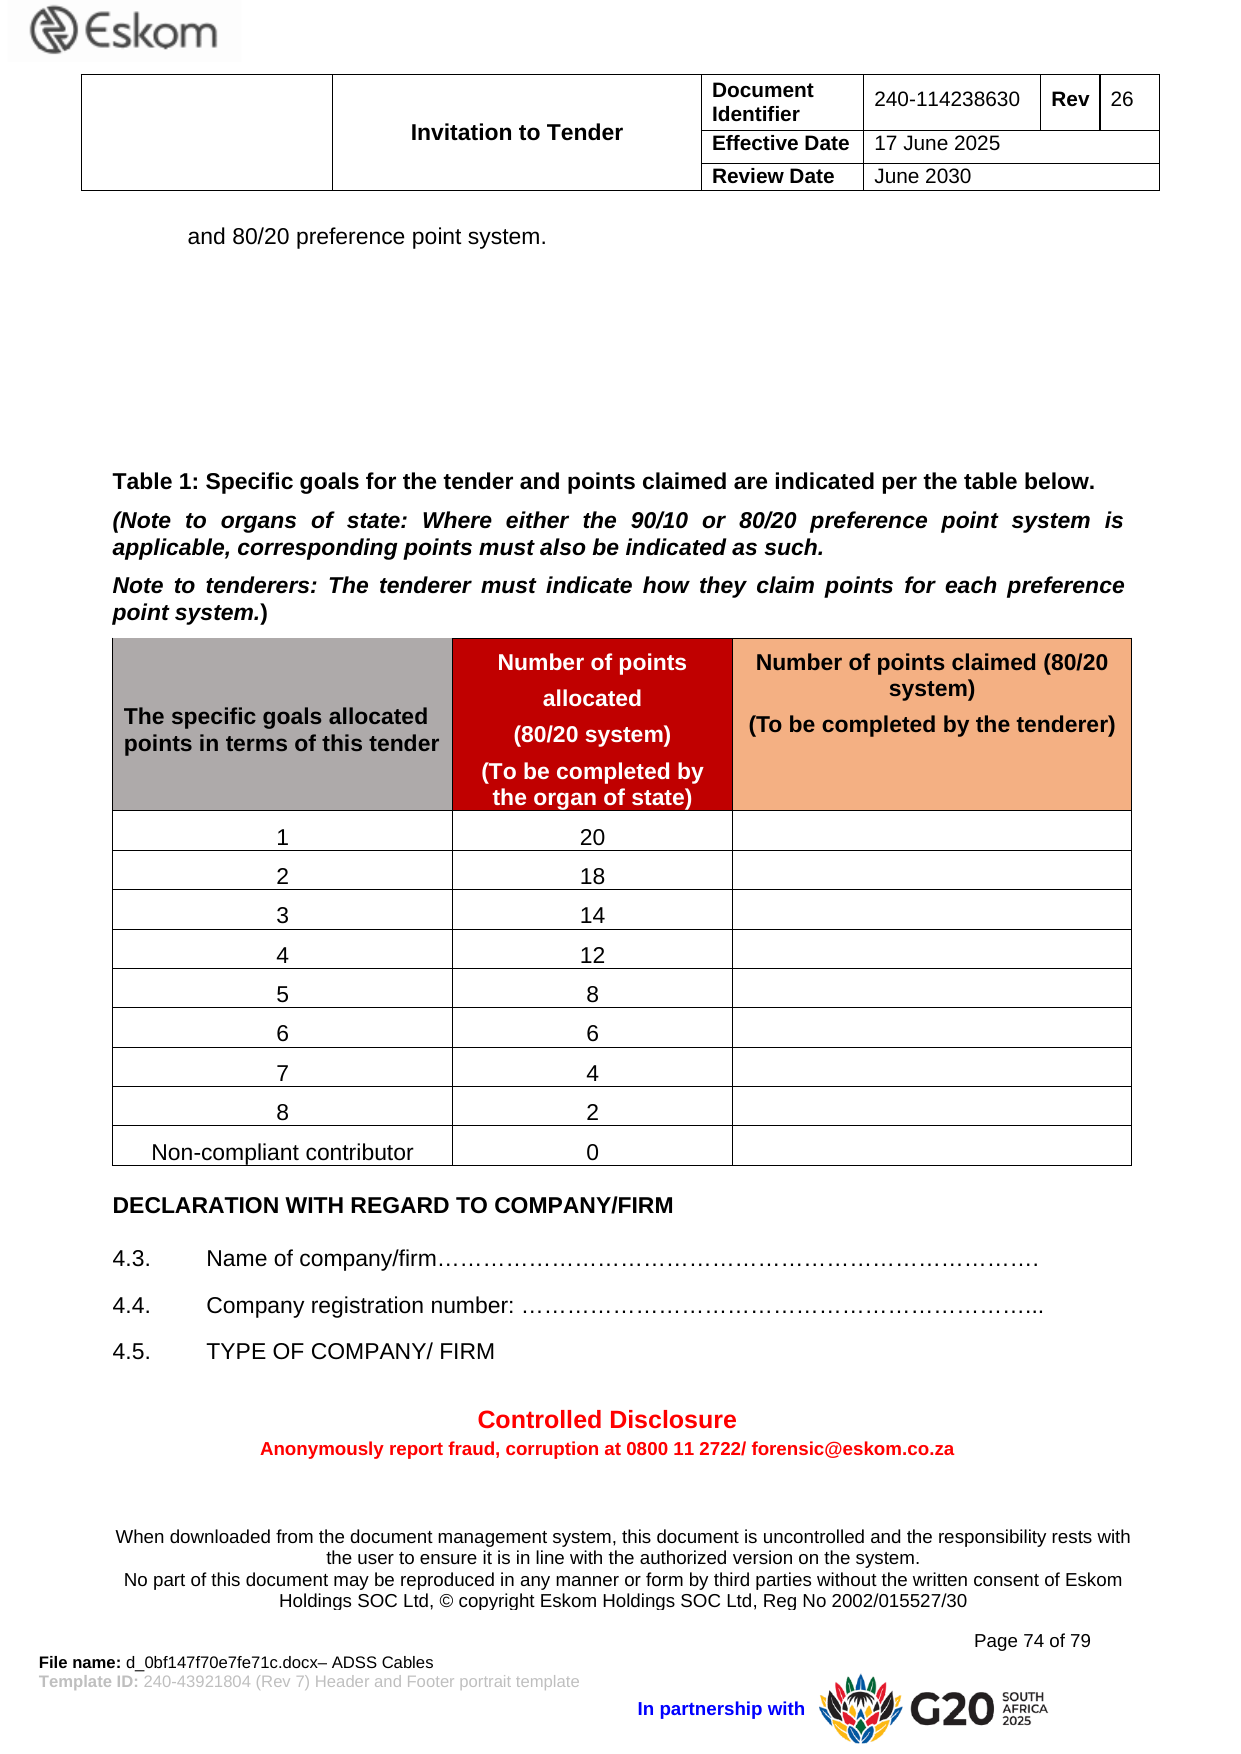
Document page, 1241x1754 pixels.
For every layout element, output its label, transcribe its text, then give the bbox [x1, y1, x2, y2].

table_cell 6 [453, 1008, 732, 1047]
table_header Number of points claimed (80/20 system) (To be completed by the tenderer) [733, 639, 1131, 810]
list Company registration number: …………………………………………………………... [112, 1292, 1118, 1318]
table_cell 12 [453, 930, 732, 968]
table_cell [733, 969, 1131, 1007]
table_cell 20 [453, 811, 732, 850]
table_cell 14 [453, 890, 732, 928]
table_cell [733, 1008, 1131, 1047]
table_cell 18 [453, 851, 732, 889]
text DECLARATION WITH REGARD TO COMPANY/FIRM [112, 1192, 1128, 1218]
text Table 1: Specific goals for the tender and points claimed are indicated per the table below. [112, 468, 1128, 495]
table_cell 8 [453, 969, 732, 1007]
list Name of company/firm……………………………………………………………………. [112, 1245, 1128, 1271]
table_cell 4 [113, 930, 452, 968]
text Note to tenderers: The tenderer must indicate how they claim points for each preference point system.) [112, 572, 1128, 625]
text (Note to organs of state: Where either the 90/10 or 80/20 preference point system is applicable, corresponding points must also be indicated as such. [112, 507, 1128, 560]
table_header The specific goals allocated points in terms of this tender [113, 638, 452, 810]
table_cell 0 [453, 1126, 732, 1165]
picture [818, 1673, 1052, 1744]
table_cell 4 [453, 1048, 732, 1086]
table_cell 8 [113, 1087, 452, 1125]
table_cell [733, 851, 1131, 889]
table_cell [733, 890, 1131, 928]
table_cell [733, 811, 1131, 850]
table_cell 2 [113, 851, 452, 889]
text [187, 223, 1128, 249]
table_cell 5 [113, 969, 452, 1007]
table_cell [733, 1126, 1131, 1165]
table_cell [733, 1048, 1131, 1086]
table_cell 6 [113, 1008, 452, 1047]
table_cell [733, 1087, 1131, 1125]
table_header Number of points allocated (80/20 system) (To be completed by the organ of state) [453, 639, 732, 810]
table_cell 7 [113, 1048, 452, 1086]
table_cell [733, 930, 1131, 968]
table_cell 1 [113, 811, 452, 850]
table_cell Non-compliant contributor [113, 1126, 452, 1165]
table_cell 3 [113, 890, 452, 928]
table_cell 2 [453, 1087, 732, 1125]
list TYPE OF COMPANY/ FIRM [112, 1338, 1128, 1364]
